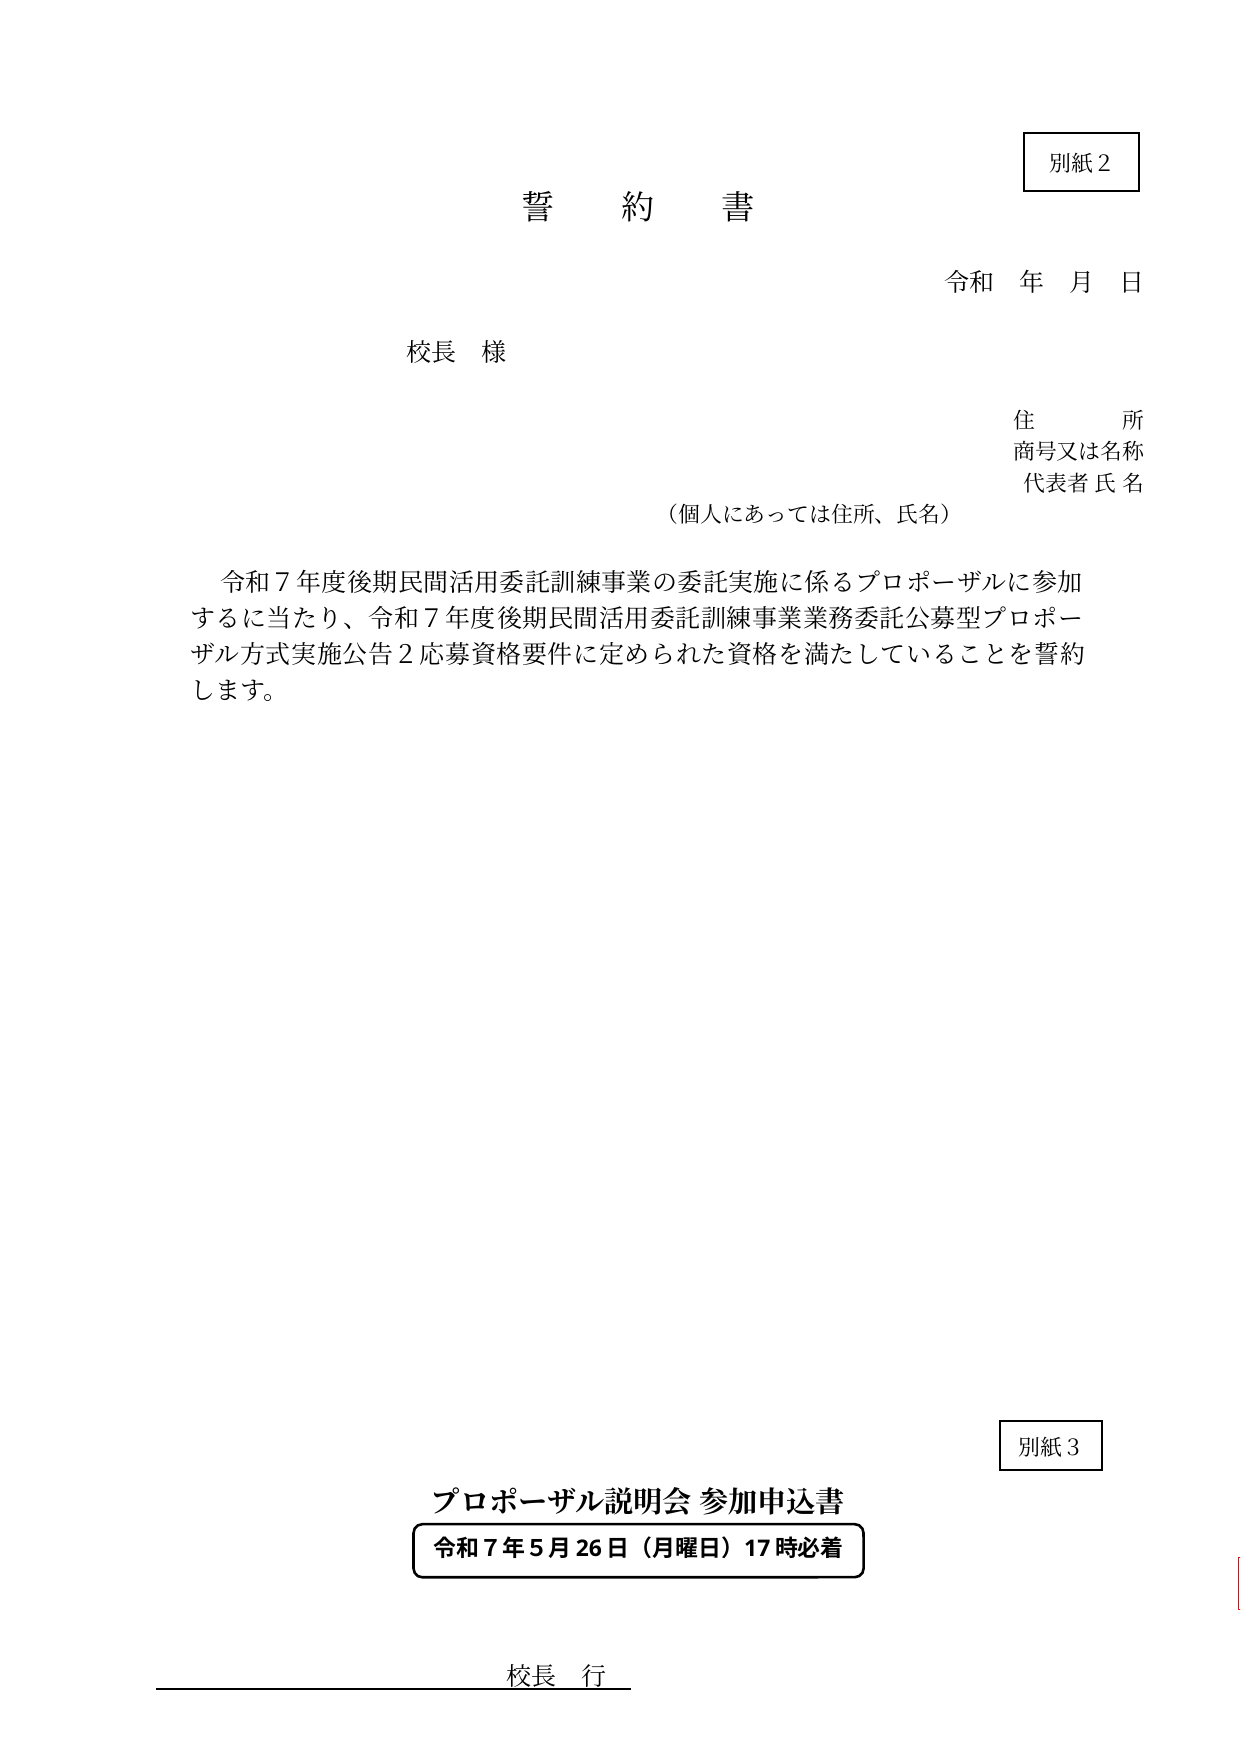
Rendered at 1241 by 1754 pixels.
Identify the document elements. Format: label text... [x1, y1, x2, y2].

text 住 所 [131, 403, 1144, 434]
text （個人にあっては住所、氏名） [131, 497, 1144, 529]
text 校長 様 [131, 333, 1144, 369]
text 令和 年 月 日 [131, 263, 1144, 299]
text 校長 行 [131, 1657, 1144, 1693]
text 代表者 氏 名 [131, 466, 1144, 497]
text 令和７年度後期民間活用委託訓練事業の委託実施に係るプロポーザルに参加するに当たり、令和７年度後期民間活用委託訓練事業業務委託公募型プロポーザル方式実施公告２応募資格要件に定められた資格を満たしていることを誓約します。 [190, 563, 1085, 707]
text 商号又は名称 [131, 434, 1144, 466]
text 誓 約 書 [131, 181, 1144, 229]
text プロポーザル説明会 参加申込書 [131, 1479, 1144, 1521]
